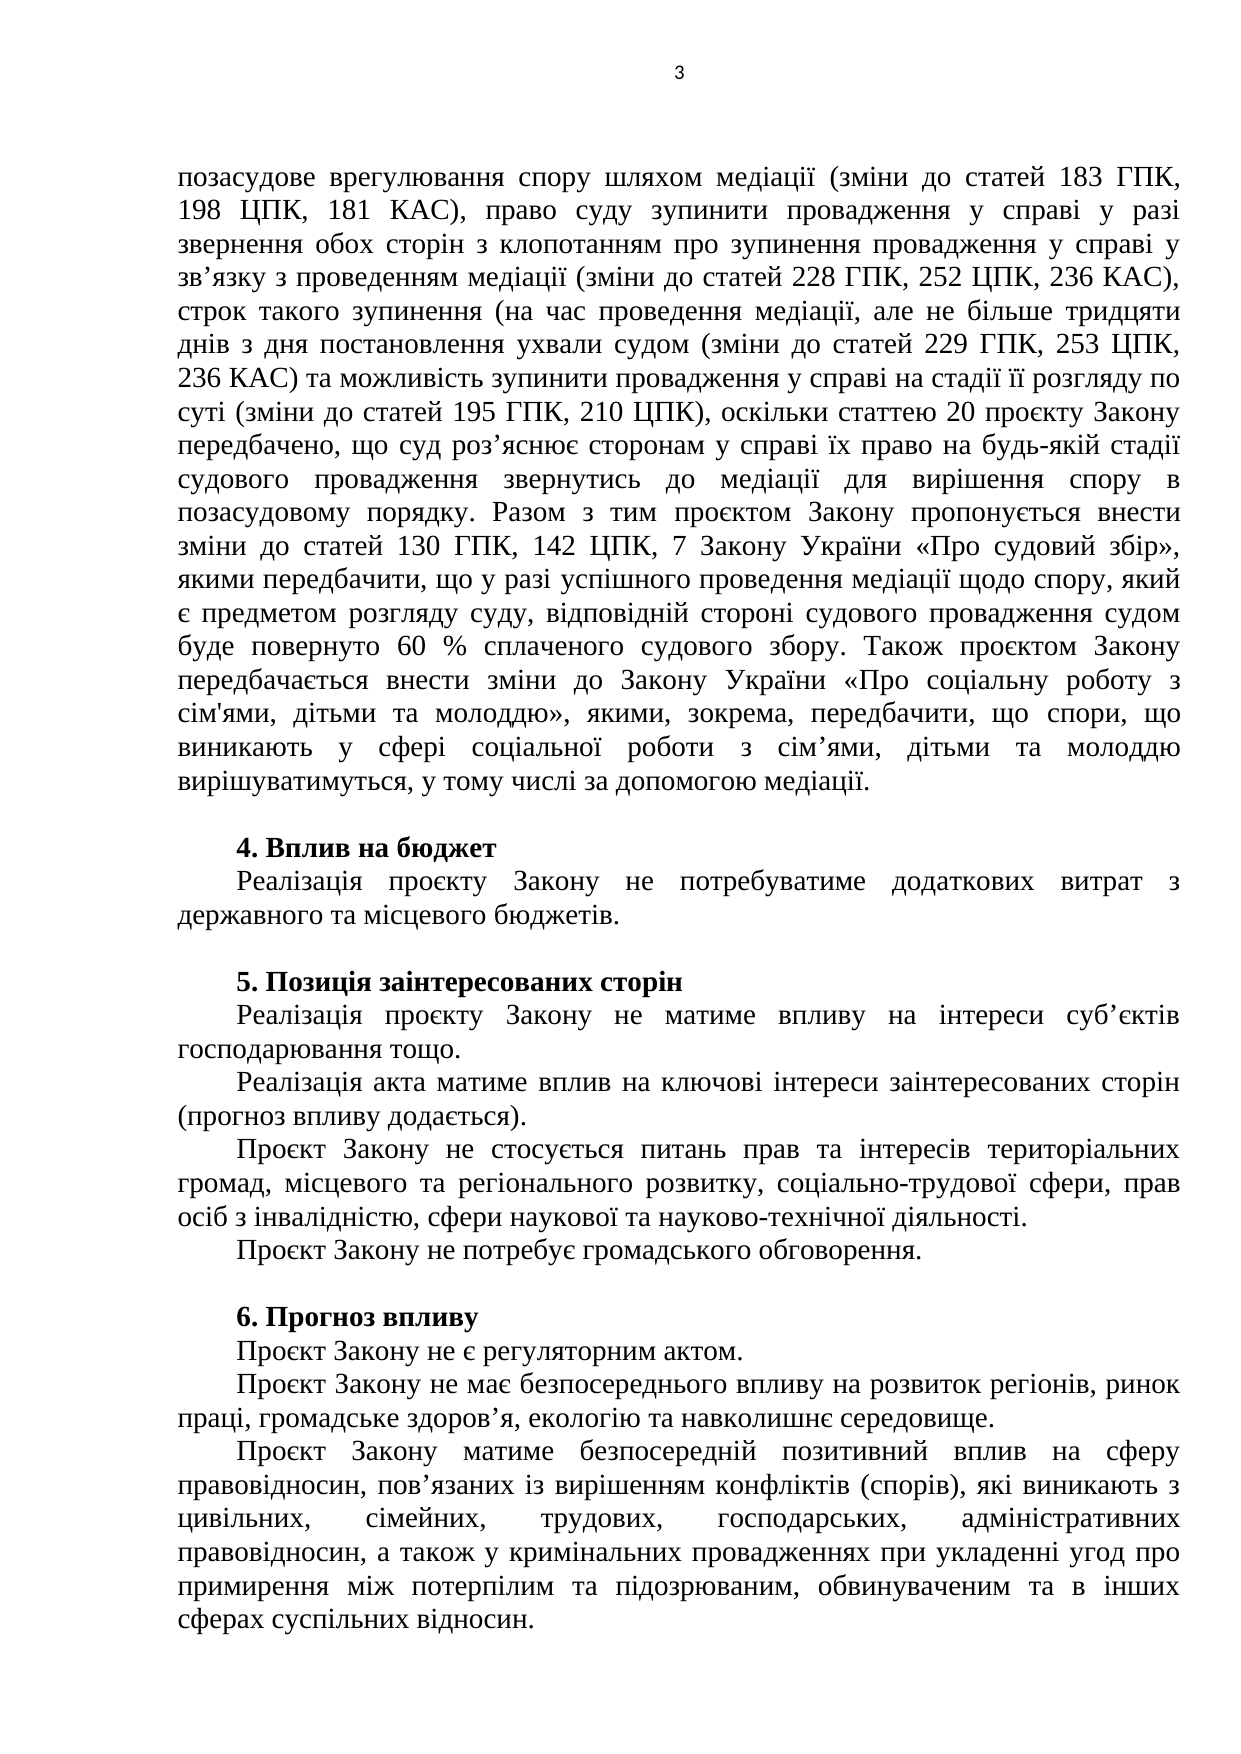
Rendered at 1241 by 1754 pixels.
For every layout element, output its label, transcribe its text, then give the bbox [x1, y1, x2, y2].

text Реалізація проєкту Закону не матиме впливу на інтереси суб’єктів господарювання тощо. [177, 997, 1181, 1064]
text 6. Прогноз впливу [177, 1299, 1181, 1333]
text Проєкт Закону не потребує громадського обговорення. [177, 1232, 1181, 1266]
list Проєкт Закону не має безпосереднього впливу на розвиток регіонів, ринок праці, громадське здоров’я, екологію та навколишнє середовище. [177, 1366, 1181, 1433]
text Проєкт Закону не стосується питань прав та інтересів територіальних громад, місцевого та регіонального розвитку, соціально-трудової сфери, прав осіб з інвалідністю, сфери наукової та науково-технічної діяльності. [177, 1132, 1181, 1232]
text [177, 159, 1181, 696]
text 4. Вплив на бюджет [177, 830, 1181, 863]
text 5. Позиція заінтересованих сторін [177, 964, 1181, 997]
text Реалізація акта матиме вплив на ключові інтереси заінтересованих сторін (прогноз впливу додається). [177, 1064, 1181, 1132]
text Реалізація проєкту Закону не потребуватиме додаткових витрат з державного та місцевого бюджетів. [177, 863, 1181, 930]
text Проєкт Закону матиме безпосередній позитивний вплив на сферу правовідносин, пов’язаних із вирішенням конфліктів (спорів), які виникають з цивільних, сімейних, трудових, господарських, адміністративних правовідносин, а також у кримінальних провадженнях при укладенні угод про примирення між потерпілим та підозрюваним, обвинуваченим та в інших сферах суспільних відносин. [177, 1433, 1181, 1635]
list Проєкт Закону не є регуляторним актом. [177, 1333, 1181, 1366]
